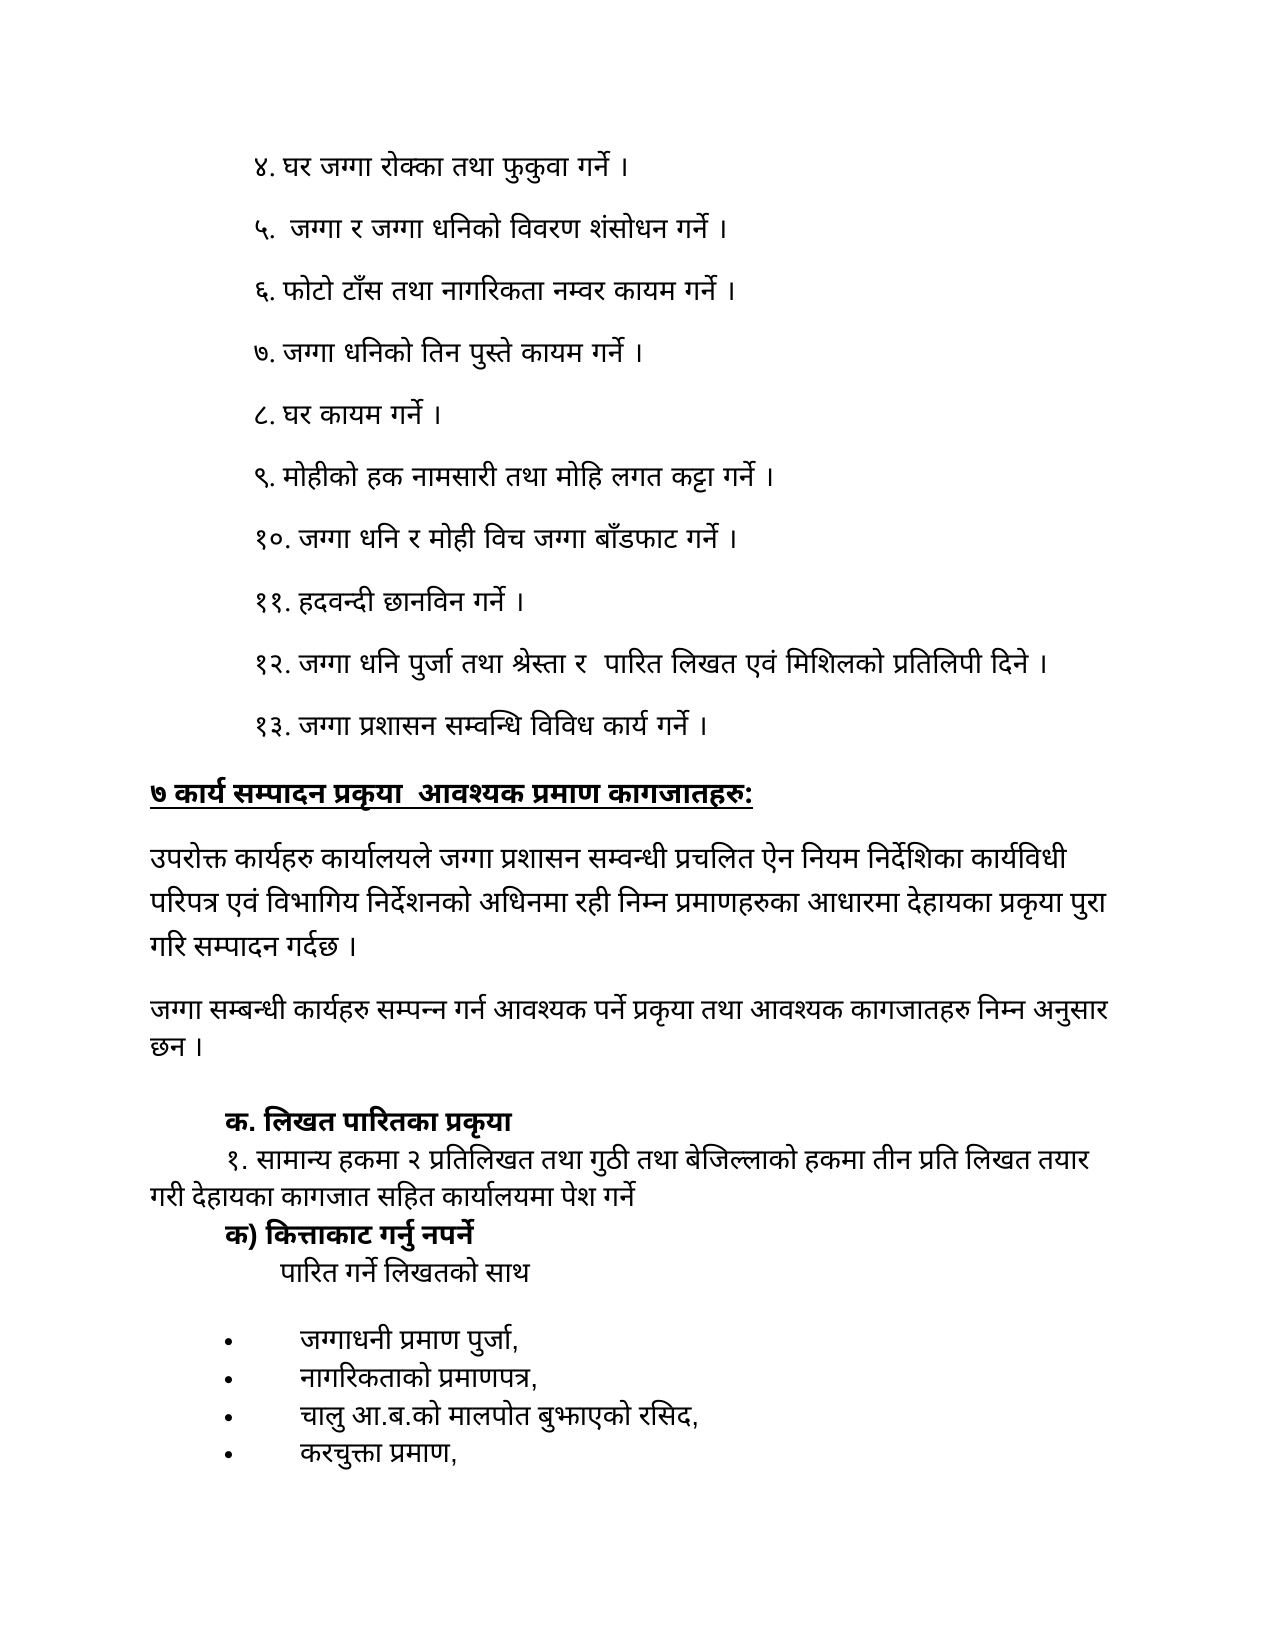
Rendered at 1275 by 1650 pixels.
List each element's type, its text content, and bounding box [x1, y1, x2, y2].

text पारित गर्ने लिखतको साथ [150, 1380, 1125, 1418]
text १०. जग्गा धनि र मोही विच जग्गा बाँडफाट गर्ने । [253, 647, 1125, 679]
text ७. जग्गा धनिको तिन पुस्ते कायम गर्ने । [253, 460, 1125, 493]
list जग्गाधनी प्रमाण पुर्जा, [150, 1447, 1125, 1485]
text १३. जग्गा प्रशासन सम्वन्धि विविध कार्य गर्ने । [253, 833, 1125, 866]
text ९. मोहीको हक नामसारी तथा मोहि लगत कट्टा गर्ने । [253, 584, 1125, 617]
text क) कित्ताकाट गर्नु नपर्ने [150, 1342, 1125, 1380]
text १. सामान्य हकमा २ प्रतिलिखत तथा गुठी तथा बेजिल्लाको हकमा तीन प्रति लिखत तयार गरी देहायका कागजात सहित कार्यालयमा पेश गर्ने [150, 1267, 1125, 1342]
text ११. हदवन्दी छानविन गर्ने । [253, 709, 1125, 742]
text ४. घर जग्गा रोक्का तथा फुकुवा गर्ने । [253, 274, 1125, 307]
text १२. जग्गा धनि पुर्जा तथा श्रेस्ता र पारित लिखत एवं मिशिलको प्रतिलिपी दिने । [253, 771, 1125, 804]
text ६. फोटो टाँस तथा नागरिकता नम्वर कायम गर्ने । [253, 398, 1125, 431]
text ५. जग्गा र जग्गा धनिको विवरण शंसोधन गर्ने । [253, 336, 1125, 369]
text २. नामसारी गर्ने । [253, 150, 1125, 183]
text ७ कार्य सम्पादन प्रकृया आवश्यक प्रमाण कागजातहरु: [150, 895, 1125, 939]
text उपरोक्त कार्यहरु कार्यालयले जग्गा प्रशासन सम्वन्धी प्रचलित ऐन नियम निर्देशिका कार्यविधी परिपत्र एवं विभागिय निर्देशनको अधिनमा रही निम्न प्रमाणहरुका आधारमा देहायका प्रकृया पुरा गरि सम्पादन गर्दछ । [150, 967, 1125, 1092]
text ३. दाखिल खारेज गर्ने । [253, 212, 1125, 245]
text जग्गा सम्बन्धी कार्यहरु सम्पन्न गर्न आवश्यक पर्ने प्रकृया तथा आवश्यक कागजातहरु निम्न अनुसार छन । [150, 1118, 1125, 1192]
text ८. घर कायम गर्ने । [253, 522, 1125, 555]
text क. लिखत पारितका प्रकृया [150, 1229, 1125, 1267]
